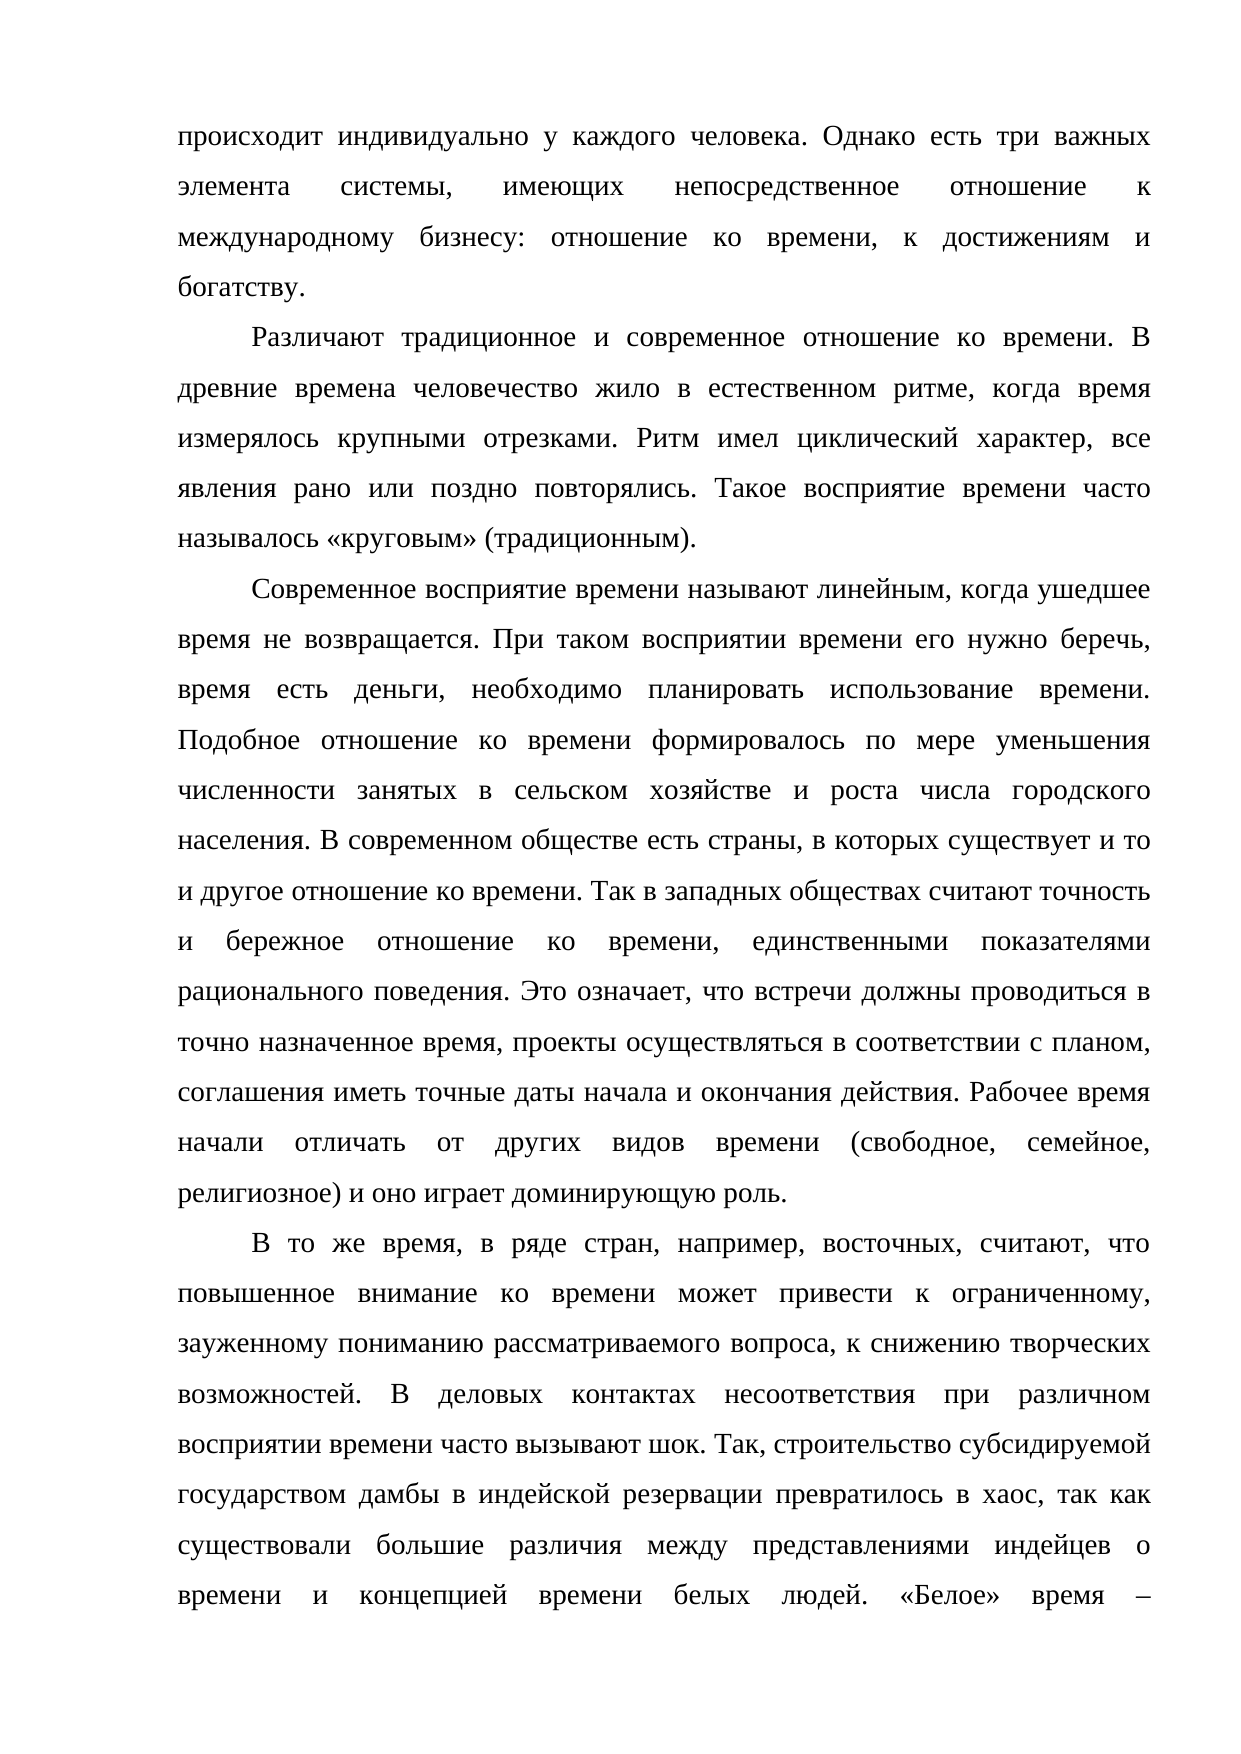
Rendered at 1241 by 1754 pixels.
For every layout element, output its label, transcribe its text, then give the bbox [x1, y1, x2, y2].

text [177, 118, 1152, 303]
text Современное восприятие времени называют линейным, когда ушедшее время не возвращается. При таком восприятии времени его нужно беречь, время есть деньги, необходимо планировать использование времени. Подобное отношение ко времени формировалось по мере уменьшения численности занятых в сельском хозяйстве и роста числа городского населения. В современном обществе есть страны, в которых существует и то и другое отношение ко времени. Так в западных обществах считают точность и бережное отношение ко времени, единственными показателями рационального поведения. Это означает, что встречи должны проводиться в точно назначенное время, проекты осуществляться в соответствии с планом, соглашения иметь точные даты начала и окончания действия. Рабочее время начали отличать от других видов времени (свободное, семейное, религиозное) и оно играет доминирующую роль. [177, 571, 1152, 1208]
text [177, 1225, 1152, 1611]
text Различают традиционное и современное отношение ко времени. В древние времена человечество жило в естественном ритме, когда время измерялось крупными отрезками. Ритм имел циклический характер, все явления рано или поздно повторялись. Такое восприятие времени часто называлось «круговым» (традиционным). [177, 319, 1152, 554]
